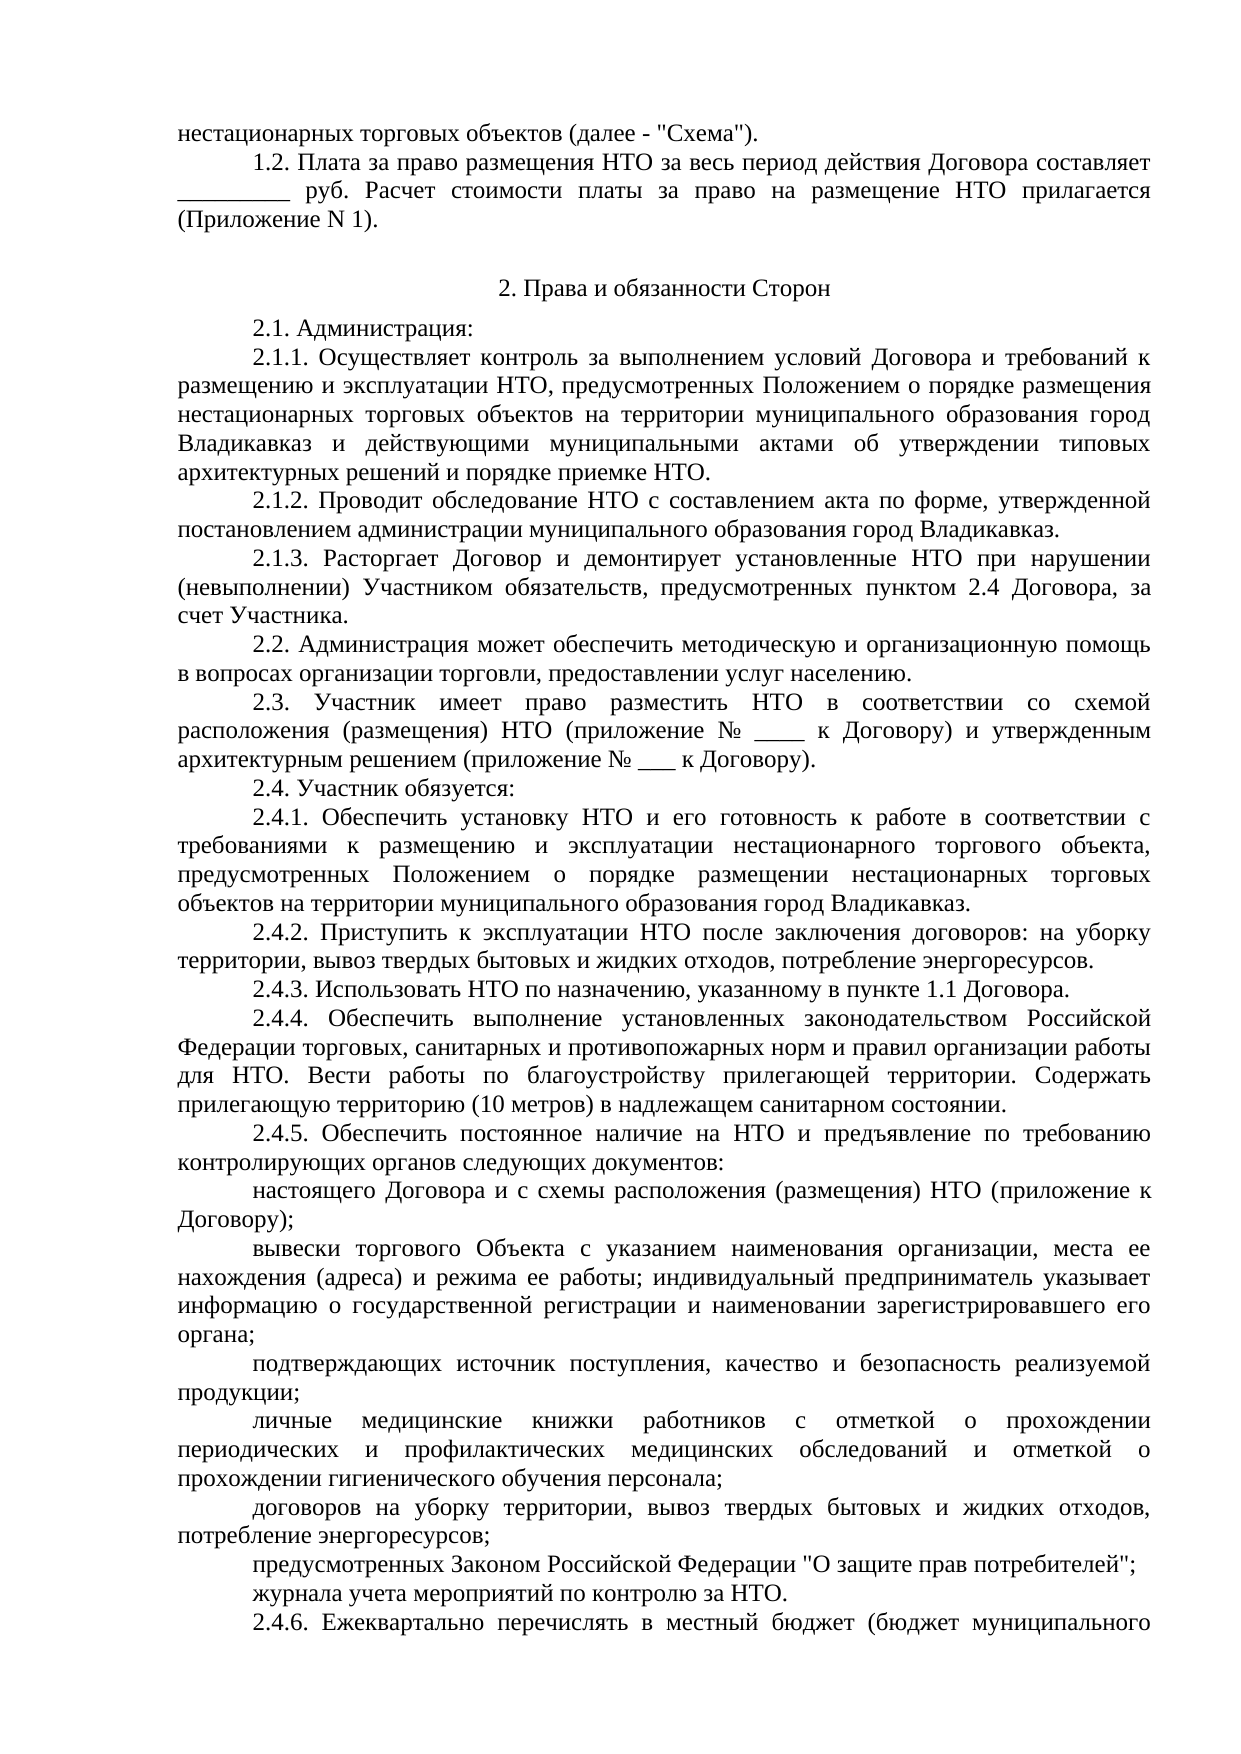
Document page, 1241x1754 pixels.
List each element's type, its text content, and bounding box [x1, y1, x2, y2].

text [177, 1607, 1152, 1636]
text личные медицинские книжки работников с отметкой о прохождении периодических и профилактических медицинских обследований и отметкой о прохождении гигиенического обучения персонала; [177, 1406, 1152, 1492]
text 2.1.3. Расторгает Договор и демонтирует установленные НТО при нарушении (невыполнении) Участником обязательств, предусмотренных пунктом 2.4 Договора, за счет Участника. [177, 543, 1152, 629]
text 2.4. Участник обязуется: [177, 773, 1152, 802]
text 2.4.4. Обеспечить выполнение установленных законодательством Российской Федерации торговых, санитарных и противопожарных норм и правил организации работы для НТО. Вести работы по благоустройству прилегающей территории. Содержать прилегающую территорию (10 метров) в надлежащем санитарном состоянии. [177, 1003, 1152, 1118]
text 2.4.2. Приступить к эксплуатации НТО после заключения договоров: на уборку территории, вывоз твердых бытовых и жидких отходов, потребление энергоресурсов. [177, 917, 1152, 974]
text 2.4.5. Обеспечить постоянное наличие на НТО и предъявление по требованию контролирующих органов следующих документов: [177, 1118, 1152, 1176]
text 1.2. Плата за право размещения НТО за весь период действия Договора составляет _________ руб. Расчет стоимости платы за право на размещение НТО прилагается (Приложение N 1). [177, 147, 1152, 233]
text предусмотренных Законом Российской Федерации "О защите прав потребителей"; [177, 1549, 1152, 1578]
text 2.2. Администрация может обеспечить методическую и организационную помощь в вопросах организации торговли, предоставлении услуг населению. [177, 629, 1152, 687]
text 2.3. Участник имеет право разместить НТО в соответствии со схемой расположения (размещения) НТО (приложение № ____ к Договору) и утвержденным архитектурным решением (приложение № ___ к Договору). [177, 687, 1152, 773]
text 2. Права и обязанности Сторон [177, 273, 1152, 302]
text договоров на уборку территории, вывоз твердых бытовых и жидких отходов, потребление энергоресурсов; [177, 1492, 1152, 1549]
text вывески торгового Объекта с указанием наименования организации, места ее нахождения (адреса) и режима ее работы; индивидуальный предприниматель указывает информацию о государственной регистрации и наименовании зарегистрировавшего его органа; [177, 1233, 1152, 1348]
text журнала учета мероприятий по контролю за НТО. [177, 1578, 1152, 1607]
text 2.1. Администрация: [177, 313, 1152, 342]
text подтверждающих источник поступления, качество и безопасность реализуемой продукции; [177, 1348, 1152, 1406]
text 2.1.1. Осуществляет контроль за выполнением условий Договора и требований к размещению и эксплуатации НТО, предусмотренных Положением о порядке размещения нестационарных торговых объектов на территории муниципального образования город Владикавказ и действующими муниципальными актами об утверждении типовых архитектурных решений и порядке приемке НТО. [177, 342, 1152, 486]
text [177, 118, 1152, 147]
text 2.1.2. Проводит обследование НТО с составлением акта по форме, утвержденной постановлением администрации муниципального образования город Владикавказ. [177, 486, 1152, 543]
text настоящего Договора и с схемы расположения (размещения) НТО (приложение к Договору); [177, 1176, 1152, 1233]
text 2.4.3. Использовать НТО по назначению, указанному в пункте 1.1 Договора. [177, 974, 1152, 1003]
text 2.4.1. Обеспечить установку НТО и его готовность к работе в соответствии с требованиями к размещению и эксплуатации нестационарного торгового объекта, предусмотренных Положением о порядке размещении нестационарных торговых объектов на территории муниципального образования город Владикавказ. [177, 802, 1152, 917]
